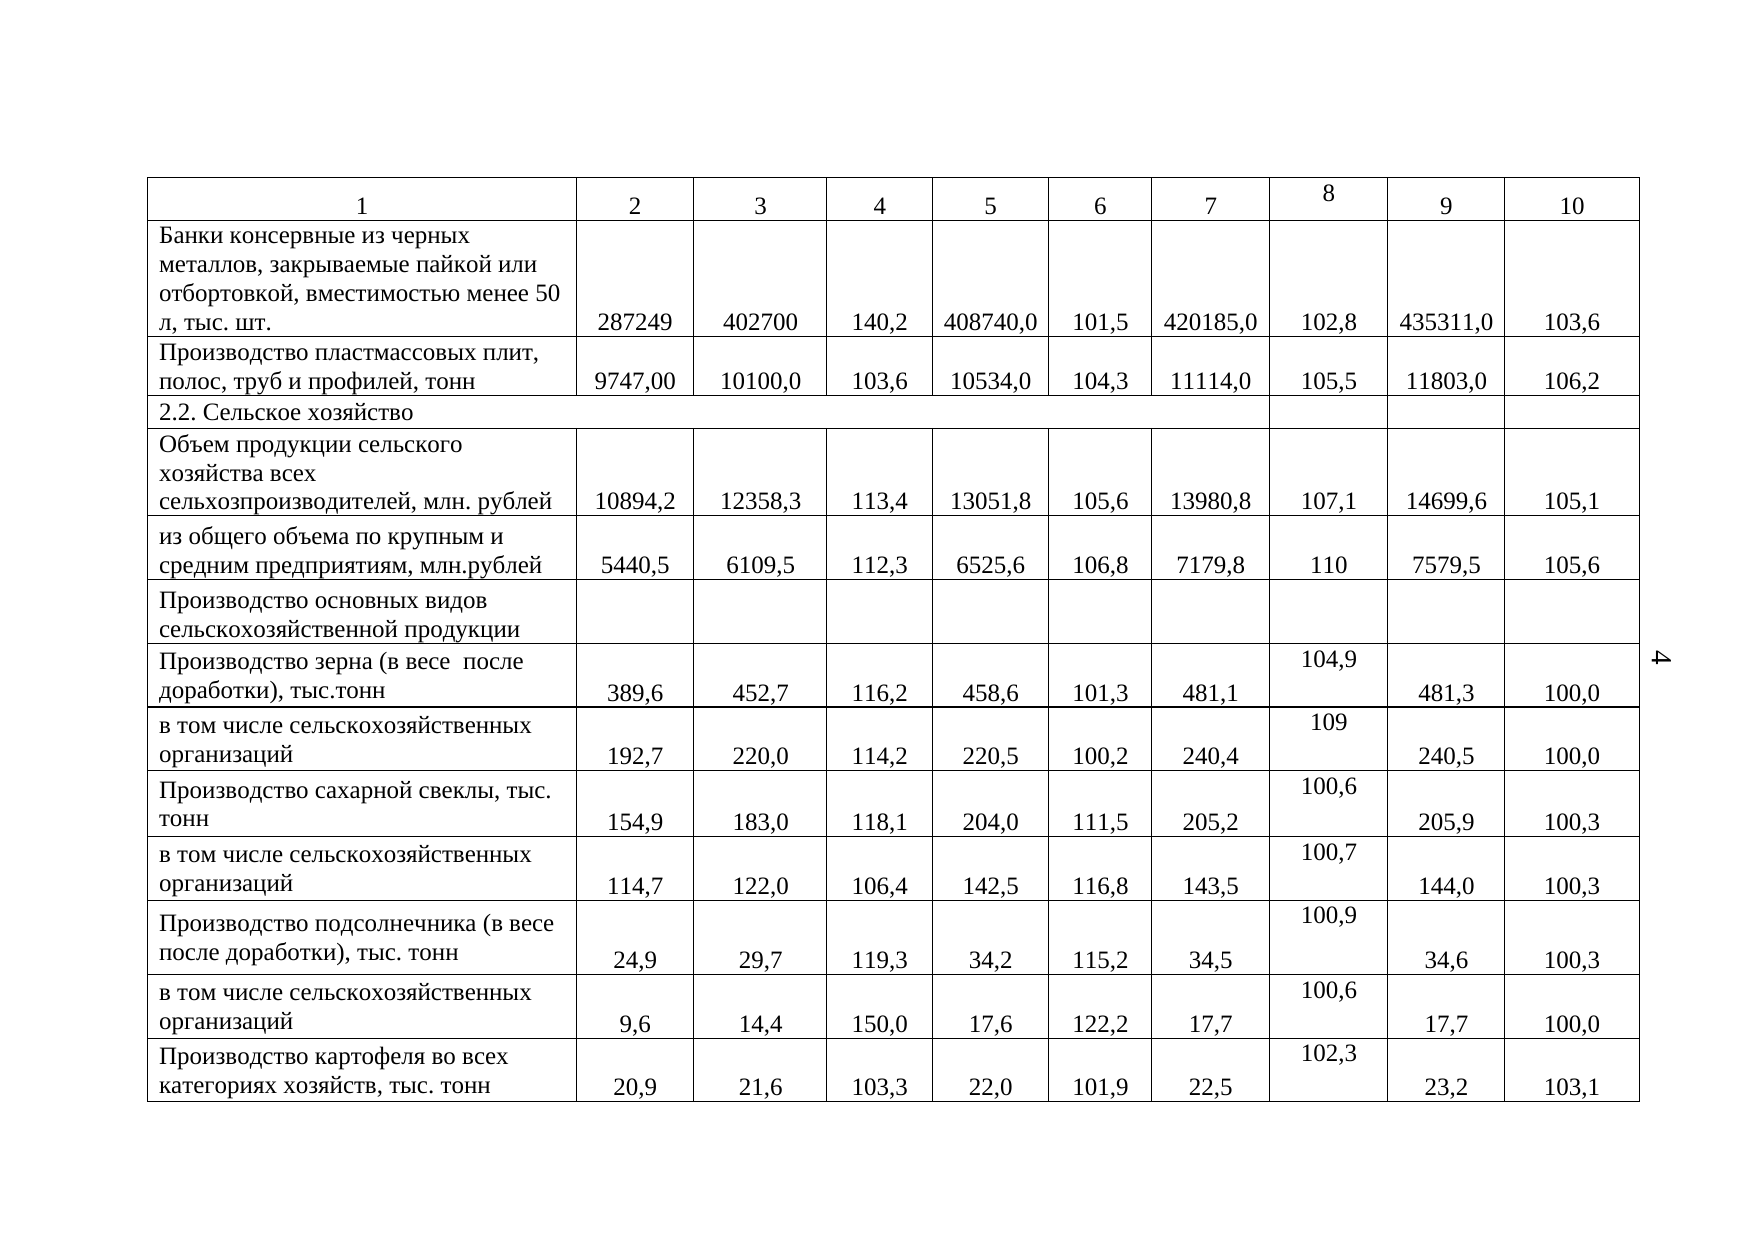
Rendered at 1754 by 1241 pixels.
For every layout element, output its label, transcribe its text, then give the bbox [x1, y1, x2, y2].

table_cell 106,4 [827, 837, 932, 899]
table_cell 420185,0 [1152, 221, 1269, 336]
table_cell 122,2 [1049, 975, 1151, 1037]
table_cell Производство подсолнечника (в весе после доработки), тыс. тонн [148, 901, 576, 974]
table_cell 481,1 [1152, 644, 1269, 706]
table_cell [1505, 580, 1639, 643]
table_cell 11114,0 [1152, 337, 1269, 395]
table_cell 3 [694, 178, 826, 219]
table_cell 116,8 [1049, 837, 1151, 899]
table_cell 104,3 [1049, 337, 1151, 395]
table_cell 114,2 [827, 708, 932, 770]
table_cell 113,4 [827, 429, 932, 515]
table_cell 110 [1270, 516, 1387, 579]
table_cell 408740,0 [933, 221, 1048, 336]
table_cell 17,7 [1152, 975, 1269, 1037]
table_cell 150,0 [827, 975, 932, 1037]
table_cell 114,7 [577, 837, 693, 899]
table_cell Производство пластмассовых плит, полос, труб и профилей, тонн [148, 337, 576, 395]
table_cell 106,8 [1049, 516, 1151, 579]
table_cell 100,3 [1505, 771, 1639, 836]
table_cell 9 [1388, 178, 1504, 219]
table_cell 204,0 [933, 771, 1048, 836]
table_cell 103,1 [1505, 1039, 1639, 1101]
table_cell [148, 975, 576, 1037]
table_cell 29,7 [694, 901, 826, 974]
table_cell 101,9 [1049, 1039, 1151, 1101]
table_cell 8 [1270, 178, 1387, 219]
table_cell 205,9 [1388, 771, 1504, 836]
table_cell 140,2 [827, 221, 932, 336]
table_cell в том числе сельскохозяйственных организаций [148, 708, 576, 770]
table_cell 205,2 [1152, 771, 1269, 836]
table_cell 143,5 [1152, 837, 1269, 899]
table_cell 22,5 [1152, 1039, 1269, 1101]
table_cell 5440,5 [577, 516, 693, 579]
table_cell [1270, 580, 1387, 643]
table_cell 119,3 [827, 901, 932, 974]
table_cell 183,0 [694, 771, 826, 836]
table_cell 402700 [694, 221, 826, 336]
table_cell 13051,8 [933, 429, 1048, 515]
table_cell 14699,6 [1388, 429, 1504, 515]
table_cell 105,1 [1505, 429, 1639, 515]
table_cell 111,5 [1049, 771, 1151, 836]
table_cell 24,9 [577, 901, 693, 974]
table_cell 17,6 [933, 975, 1048, 1037]
table_cell Производство основных видов сельскохозяйственной продукции [148, 580, 576, 643]
table_cell 10 [1505, 178, 1639, 219]
table_cell [1505, 396, 1639, 428]
table_cell Производство сахарной свеклы, тыс. тонн [148, 771, 576, 836]
table_cell Объем продукции сельского хозяйства всех сельхозпроизводителей, млн. рублей [148, 429, 576, 515]
table_cell 100,9 [1270, 901, 1387, 974]
table_cell 106,2 [1505, 337, 1639, 395]
table_cell 100,3 [1505, 901, 1639, 974]
table_cell 100,7 [1270, 837, 1387, 899]
table_cell 6109,5 [694, 516, 826, 579]
table_cell 100,0 [1505, 708, 1639, 770]
table_cell 10100,0 [694, 337, 826, 395]
table_cell 389,6 [577, 644, 693, 706]
table_cell 103,6 [1505, 221, 1639, 336]
table_cell 105,5 [1270, 337, 1387, 395]
table_cell 101,5 [1049, 221, 1151, 336]
table_cell 10534,0 [933, 337, 1048, 395]
table_cell 112,3 [827, 516, 932, 579]
table_cell 10894,2 [577, 429, 693, 515]
table_cell 240,5 [1388, 708, 1504, 770]
table_cell 102,3 [1270, 1039, 1387, 1101]
table_cell 9,6 [577, 975, 693, 1037]
table_cell 22,0 [933, 1039, 1048, 1101]
table_cell 144,0 [1388, 837, 1504, 899]
table_cell 5 [933, 178, 1048, 219]
table_cell 104,9 [1270, 644, 1387, 706]
table_cell [827, 580, 932, 643]
table_cell 154,9 [577, 771, 693, 836]
table_cell [1152, 580, 1269, 643]
table_cell [577, 580, 693, 643]
table_cell 7579,5 [1388, 516, 1504, 579]
table_cell 122,0 [694, 837, 826, 899]
table_cell Производство зерна (в весе после доработки), тыс.тонн [148, 644, 576, 706]
table_cell 6 [1049, 178, 1151, 219]
table_cell [1388, 396, 1504, 428]
table_cell [933, 580, 1048, 643]
table_cell 14,4 [694, 975, 826, 1037]
table_cell 9747,00 [577, 337, 693, 395]
table_cell 34,5 [1152, 901, 1269, 974]
table_cell 102,8 [1270, 221, 1387, 336]
table_cell 100,0 [1505, 975, 1639, 1037]
table_cell 4 [827, 178, 932, 219]
table_cell 11803,0 [1388, 337, 1504, 395]
table_cell 12358,3 [694, 429, 826, 515]
table_cell 100,6 [1270, 771, 1387, 836]
table_cell 452,7 [694, 644, 826, 706]
table_cell 103,3 [827, 1039, 932, 1101]
table_cell 34,2 [933, 901, 1048, 974]
table_cell 109 [1270, 708, 1387, 770]
table_cell [694, 580, 826, 643]
table_cell из общего объема по крупным и средним предприятиям, млн.рублей [148, 516, 576, 579]
table_cell 21,6 [694, 1039, 826, 1101]
table_cell в том числе сельскохозяйственных организаций [148, 837, 576, 899]
table_cell 220,0 [694, 708, 826, 770]
table_cell Производство картофеля во всех категориях хозяйств, тыс. тонн [148, 1039, 576, 1101]
table_cell [1049, 580, 1151, 643]
table_cell Банки консервные из черных металлов, закрываемые пайкой или отбортовкой, вместимостью менее 50 л, тыс. шт. [148, 221, 576, 336]
table_cell 17,7 [1388, 975, 1504, 1037]
table_cell 101,3 [1049, 644, 1151, 706]
table_cell 116,2 [827, 644, 932, 706]
table_cell 118,1 [827, 771, 932, 836]
table_cell 7179,8 [1152, 516, 1269, 579]
table_cell 23,2 [1388, 1039, 1504, 1101]
table_cell 105,6 [1505, 516, 1639, 579]
table_cell 240,4 [1152, 708, 1269, 770]
table_cell 115,2 [1049, 901, 1151, 974]
table_cell 7 [1152, 178, 1269, 219]
table_cell 105,6 [1049, 429, 1151, 515]
table_cell 2.2. Сельское хозяйство [148, 396, 1269, 428]
table_cell 13980,8 [1152, 429, 1269, 515]
table_cell [1388, 580, 1504, 643]
table_cell 103,6 [827, 337, 932, 395]
table_cell 220,5 [933, 708, 1048, 770]
table_cell 100,3 [1505, 837, 1639, 899]
table_cell 1 [148, 178, 576, 219]
table_cell 6525,6 [933, 516, 1048, 579]
table_cell 435311,0 [1388, 221, 1504, 336]
table_cell 100,2 [1049, 708, 1151, 770]
table_cell 100,6 [1270, 975, 1387, 1037]
table_cell 107,1 [1270, 429, 1387, 515]
table_cell 287249 [577, 221, 693, 336]
table_cell 34,6 [1388, 901, 1504, 974]
table_cell 100,0 [1505, 644, 1639, 706]
table_cell 20,9 [577, 1039, 693, 1101]
table_cell 481,3 [1388, 644, 1504, 706]
table_cell 458,6 [933, 644, 1048, 706]
table_cell 142,5 [933, 837, 1048, 899]
table_cell 2 [577, 178, 693, 219]
table_cell 192,7 [577, 708, 693, 770]
table_cell [1270, 396, 1387, 428]
